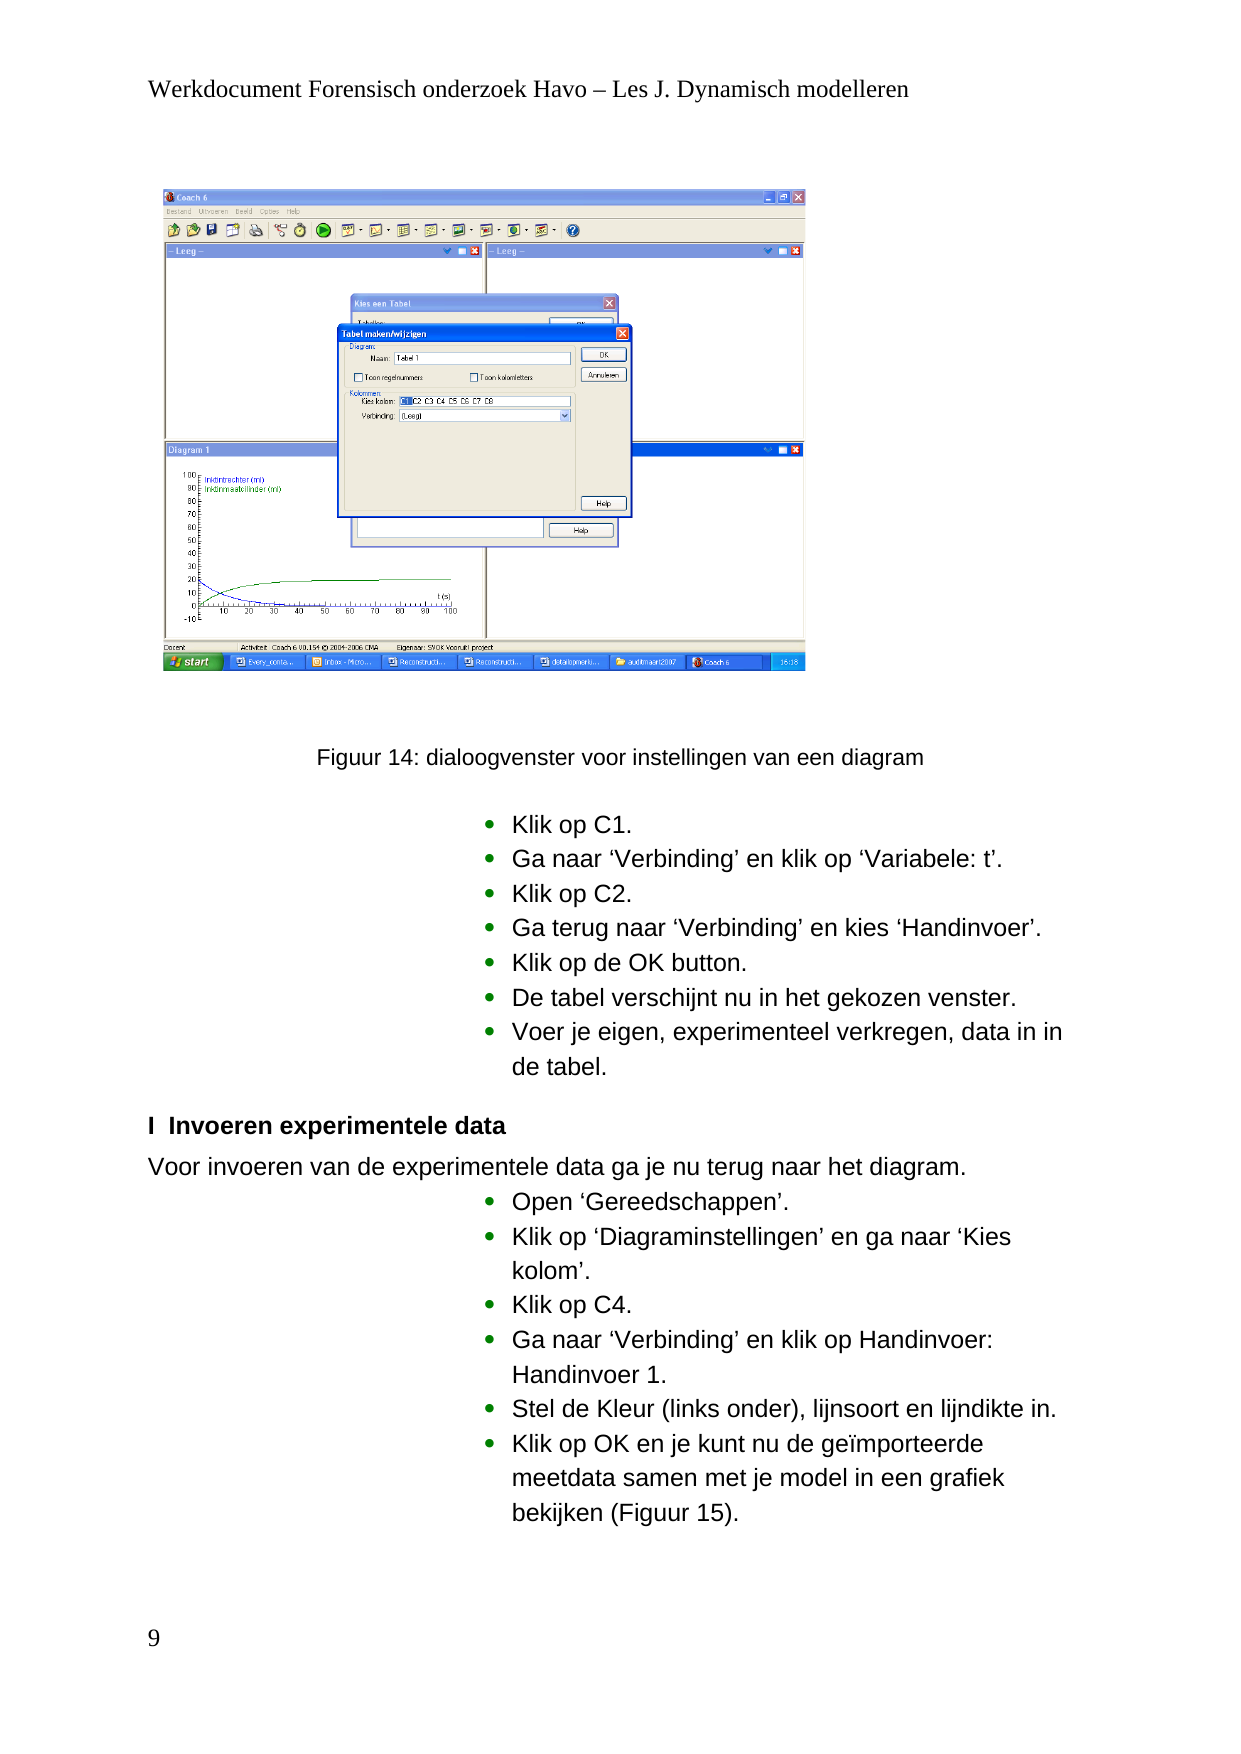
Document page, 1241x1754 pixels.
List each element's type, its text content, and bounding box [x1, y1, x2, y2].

list Klik op OK en je kunt nu de geïmporteerde meetdata samen met je model in een grafiek bekijken (Figuur 15). [485, 1429, 1093, 1527]
list Ga naar ‘Verbinding’ en klik op Handinvoer: Handinvoer 1. [485, 1325, 1093, 1388]
text Voor invoeren van de experimentele data ga je nu terug naar het diagram. [148, 1152, 1093, 1181]
list De tabel verschijnt nu in het gekozen venster. [485, 982, 1093, 1011]
list Klik op C2. [485, 879, 1093, 908]
list Figuur 14: dialoogvenster voor instellingen van een diagram [148, 743, 1093, 770]
list Klik op ‘Diagraminstellingen’ en ga naar ‘Kies kolom’. [485, 1221, 1093, 1285]
list Ga terug naar ‘Verbinding’ en kies ‘Handinvoer’. [485, 913, 1093, 942]
text I Invoeren experimentele data [148, 1111, 1093, 1140]
list Ga naar ‘Verbinding’ en klik op ‘Variabele: t’. [485, 844, 1093, 873]
picture [163, 189, 806, 671]
list Open ‘Gereedschappen’. [485, 1187, 1093, 1216]
list Stel de Kleur (links onder), lijnsoort en lijndikte in. [485, 1394, 1093, 1423]
list Klik op C4. [485, 1291, 1093, 1319]
list Klik op C1. [485, 809, 1093, 838]
list Voer je eigen, experimenteel verkregen, data in in de tabel. [485, 1017, 1093, 1080]
list Klik op de OK button. [485, 948, 1093, 977]
